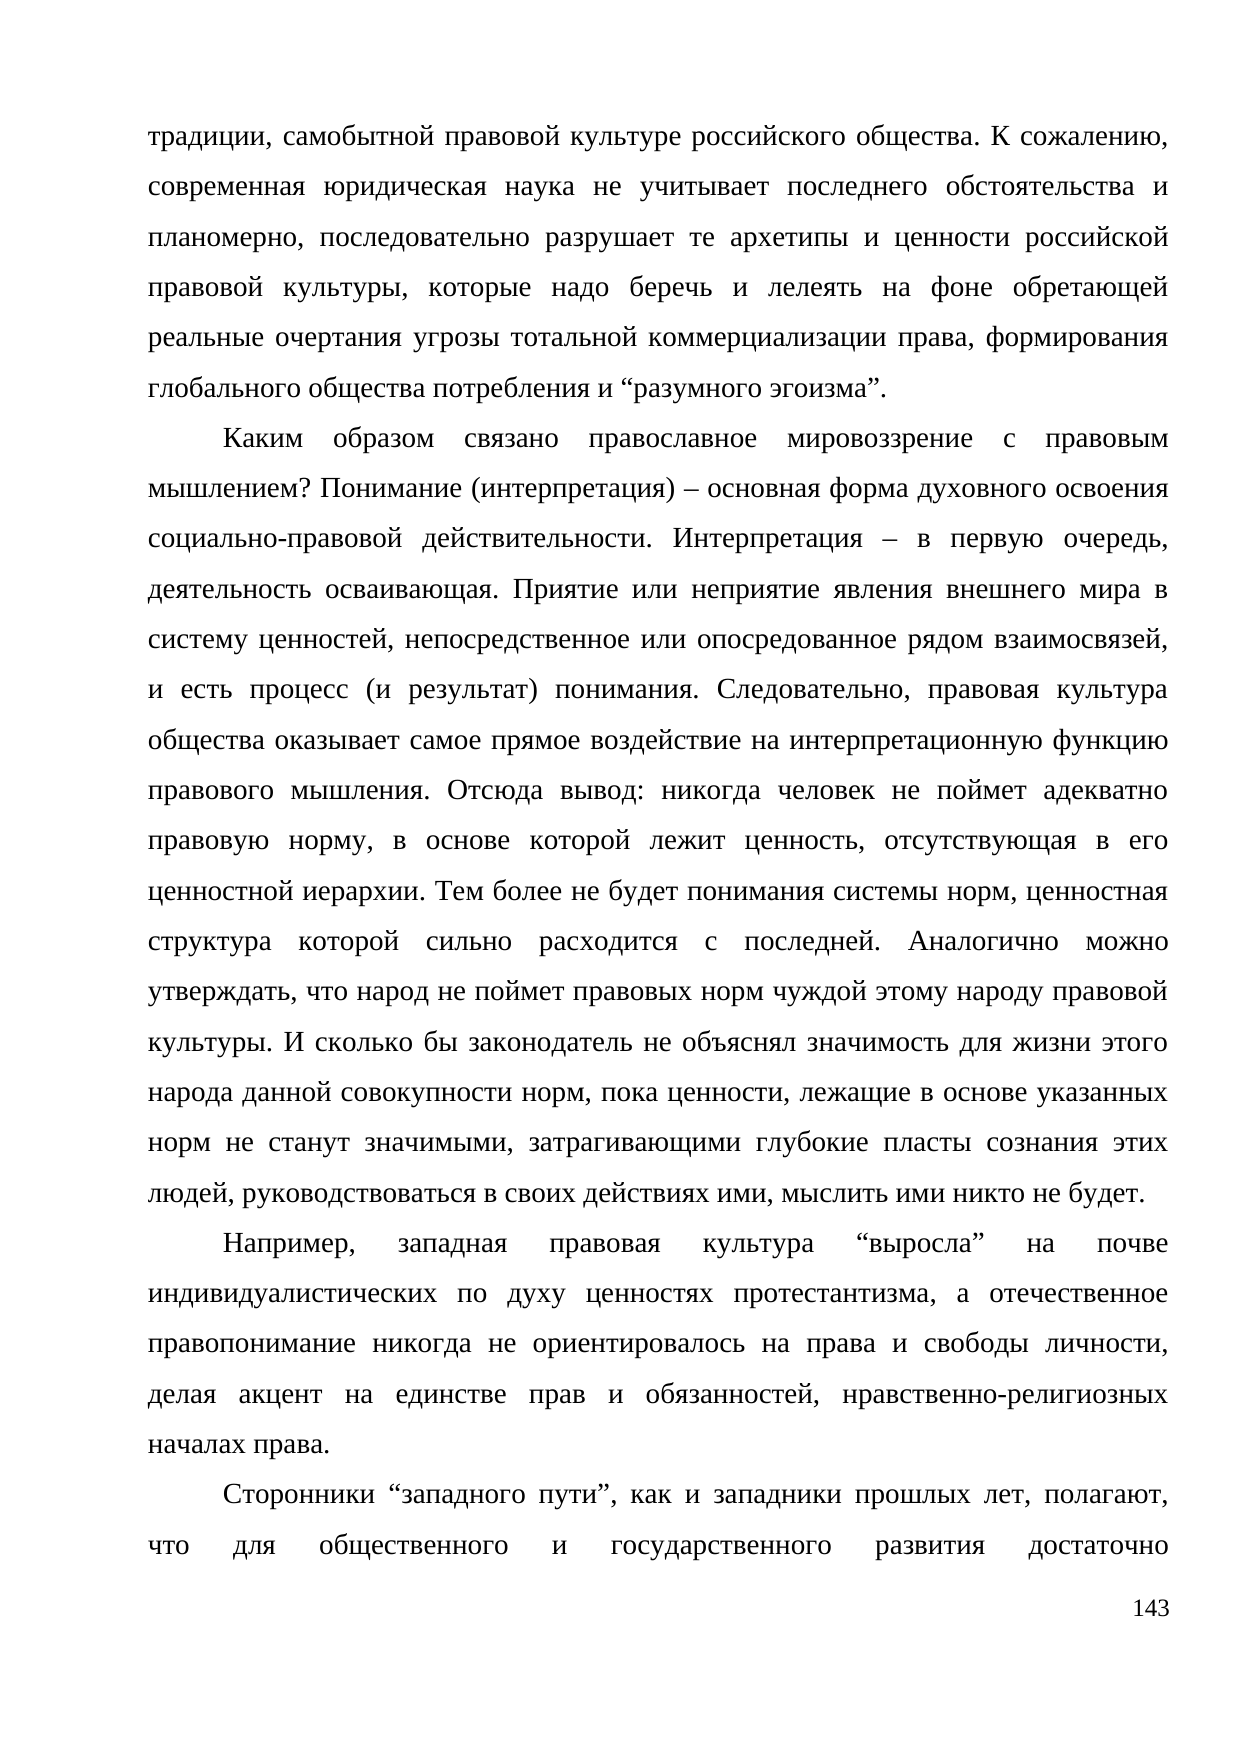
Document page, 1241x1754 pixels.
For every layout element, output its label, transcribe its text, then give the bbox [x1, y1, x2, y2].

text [148, 1477, 1169, 1560]
text Например, западная правовая культура “выросла” на почве индивидуалистических по духу ценностях протестантизма, а отечественное правопонимание никогда не ориентировалось на права и свободы личности, делая акцент на единстве прав и обязанностей, нравственно-религиозных началах права. [148, 1225, 1169, 1460]
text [148, 118, 1169, 403]
text Каким образом связано православное мировоззрение с правовым мышлением? Понимание (интерпретация) – основная форма духовного освоения социально-правовой действительности. Интерпретация – в первую очередь, деятельность осваивающая. Приятие или неприятие явления внешнего мира в систему ценностей, непосредственное или опосредованное рядом взаимосвязей, и есть процесс (и результат) понимания. Следовательно, правовая культура общества оказывает самое прямое воздействие на интерпретационную функцию правового мышления. Отсюда вывод: никогда человек не поймет адекватно правовую норму, в основе которой лежит ценность, отсутствующая в его ценностной иерархии. Тем более не будет понимания системы норм, ценностная структура которой сильно расходится с последней. Аналогично можно утверждать, что народ не поймет правовых норм чуждой этому народу правовой культуры. И сколько бы законодатель не объяснял значимость для жизни этого народа данной совокупности норм, пока ценности, лежащие в основе указанных норм не станут значимыми, затрагивающими глубокие пласты сознания этих людей, руководствоваться в своих действиях ими, мыслить ими никто не будет. [148, 420, 1169, 1208]
